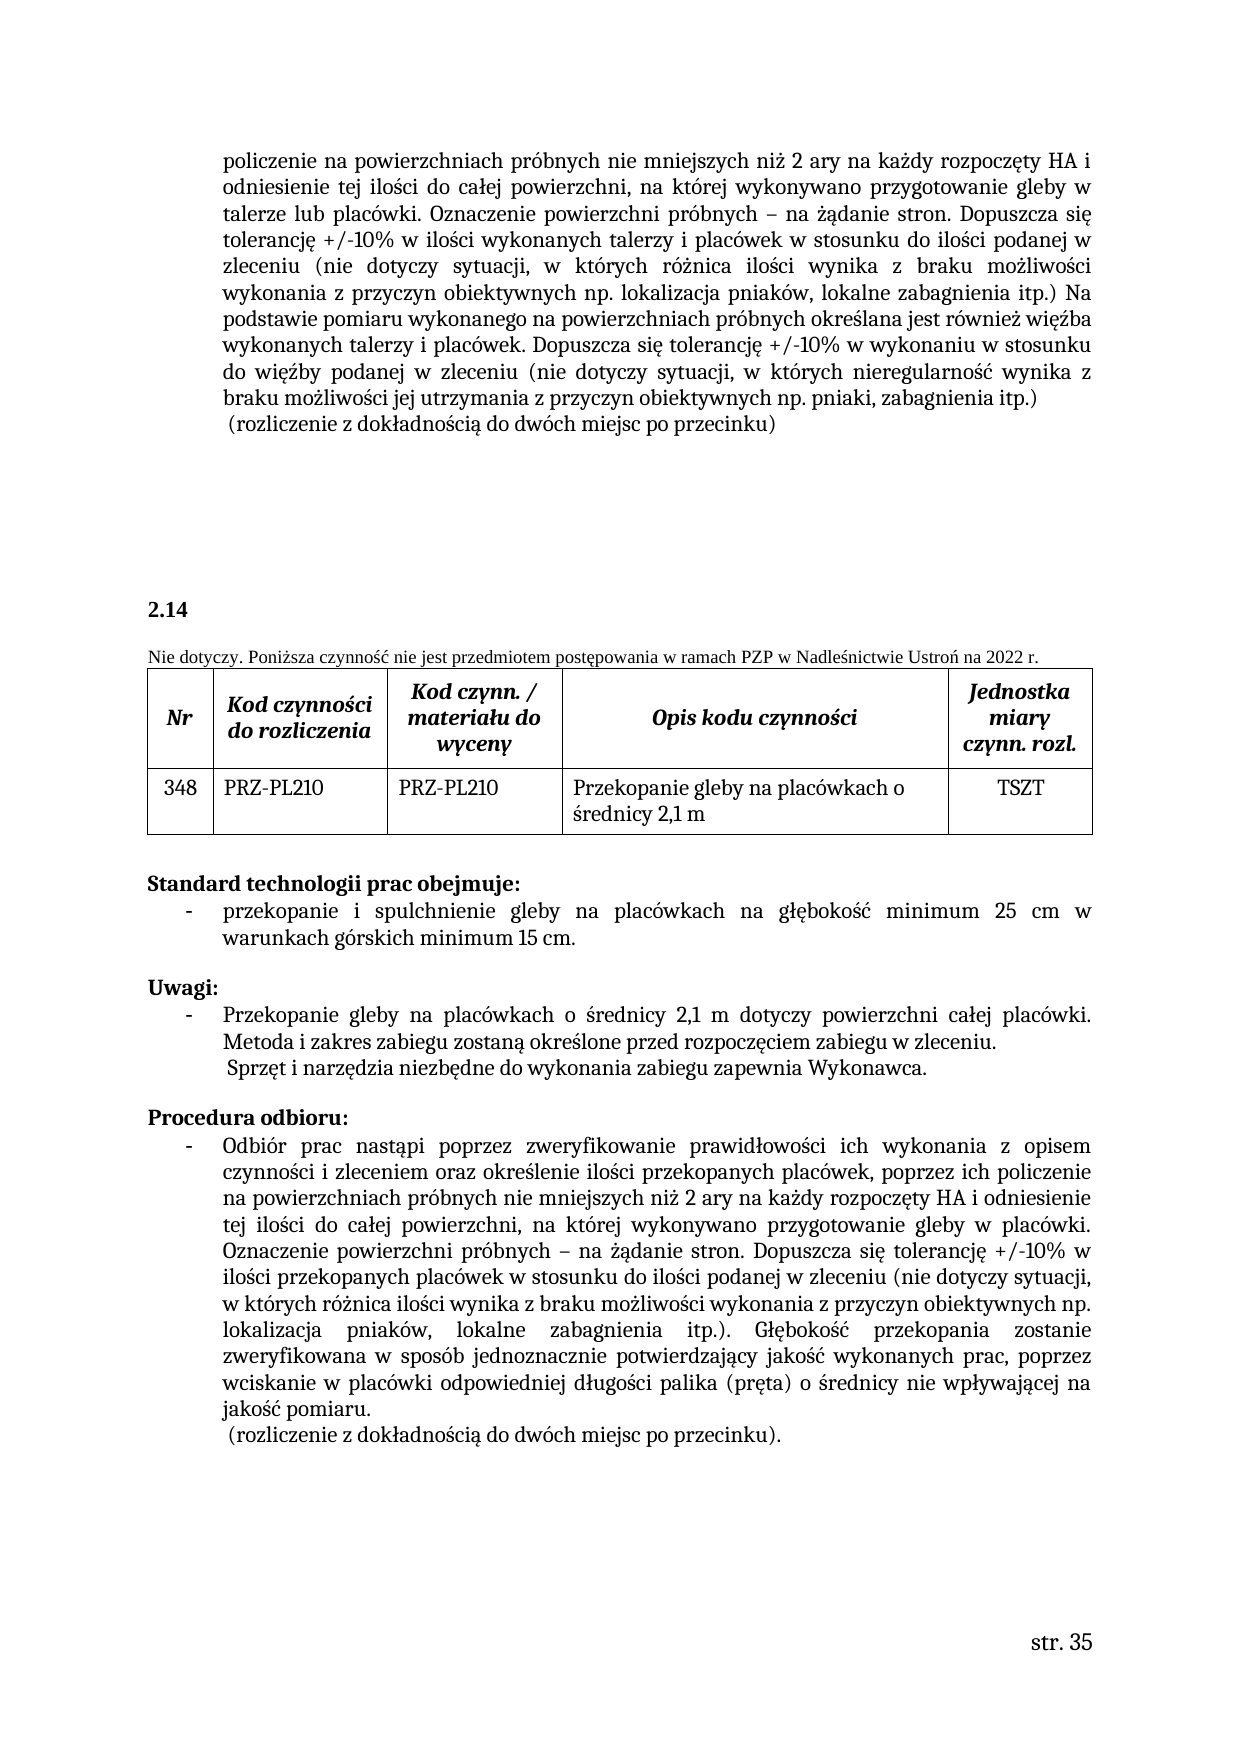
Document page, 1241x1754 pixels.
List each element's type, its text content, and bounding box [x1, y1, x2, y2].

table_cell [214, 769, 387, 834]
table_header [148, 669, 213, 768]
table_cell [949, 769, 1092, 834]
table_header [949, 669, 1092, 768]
text Uwagi: [148, 975, 1093, 1001]
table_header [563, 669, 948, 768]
text Sprzęt i narzędzia niezbędne do wykonania zabiegu zapewnia Wykonawca. [153, 1055, 1093, 1081]
list Przekopanie gleby na placówkach o średnicy 2,1 m dotyczy powierzchni całej placówki. Metoda i zakres zabiegu zostaną określone przed rozpoczęciem zabiegu w zleceniu. [185, 1001, 1093, 1055]
text (rozliczenie z dokładnością do dwóch miejsc po przecinku) [153, 411, 1093, 437]
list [185, 148, 1093, 411]
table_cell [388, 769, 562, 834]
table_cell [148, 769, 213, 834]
text (rozliczenie z dokładnością do dwóch miejsc po przecinku). [153, 1422, 1093, 1449]
text Standard technologii prac obejmuje: [148, 871, 1093, 897]
text Nie dotyczy. Poniższa czynność nie jest przedmiotem postępowania w ramach PZP w Nadleśnictwie Ustroń na 2022 r. [148, 646, 1093, 668]
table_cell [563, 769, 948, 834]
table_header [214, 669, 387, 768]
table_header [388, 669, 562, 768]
text 2.14 [148, 596, 1093, 622]
text Procedura odbioru: [148, 1105, 1093, 1132]
list Odbiór prac nastąpi poprzez zweryfikowanie prawidłowości ich wykonania z opisem czynności i zleceniem oraz określenie ilości przekopanych placówek, poprzez ich policzenie na powierzchniach próbnych nie mniejszych niż 2 ary na każdy rozpoczęty HA i odniesienie tej ilości do całej powierzchni, na której wykonywano przygotowanie gleby w placówki. Oznaczenie powierzchni próbnych – na żądanie stron. Dopuszcza się tolerancję +/-10% w ilości przekopanych placówek w stosunku do ilości podanej w zleceniu (nie dotyczy sytuacji, w których różnica ilości wynika z braku możliwości wykonania z przyczyn obiektywnych np. lokalizacja pniaków, lokalne zabagnienia itp.). Głębokość przekopania zostanie zweryfikowana w sposób jednoznacznie potwierdzający jakość wykonanych prac, poprzez wciskanie w placówki odpowiedniej długości palika (pręta) o średnicy nie wpływającej na jakość pomiaru. [185, 1132, 1093, 1422]
list przekopanie i spulchnienie gleby na placówkach na głębokość minimum 25 cm w warunkach górskich minimum 15 cm. [185, 897, 1093, 951]
